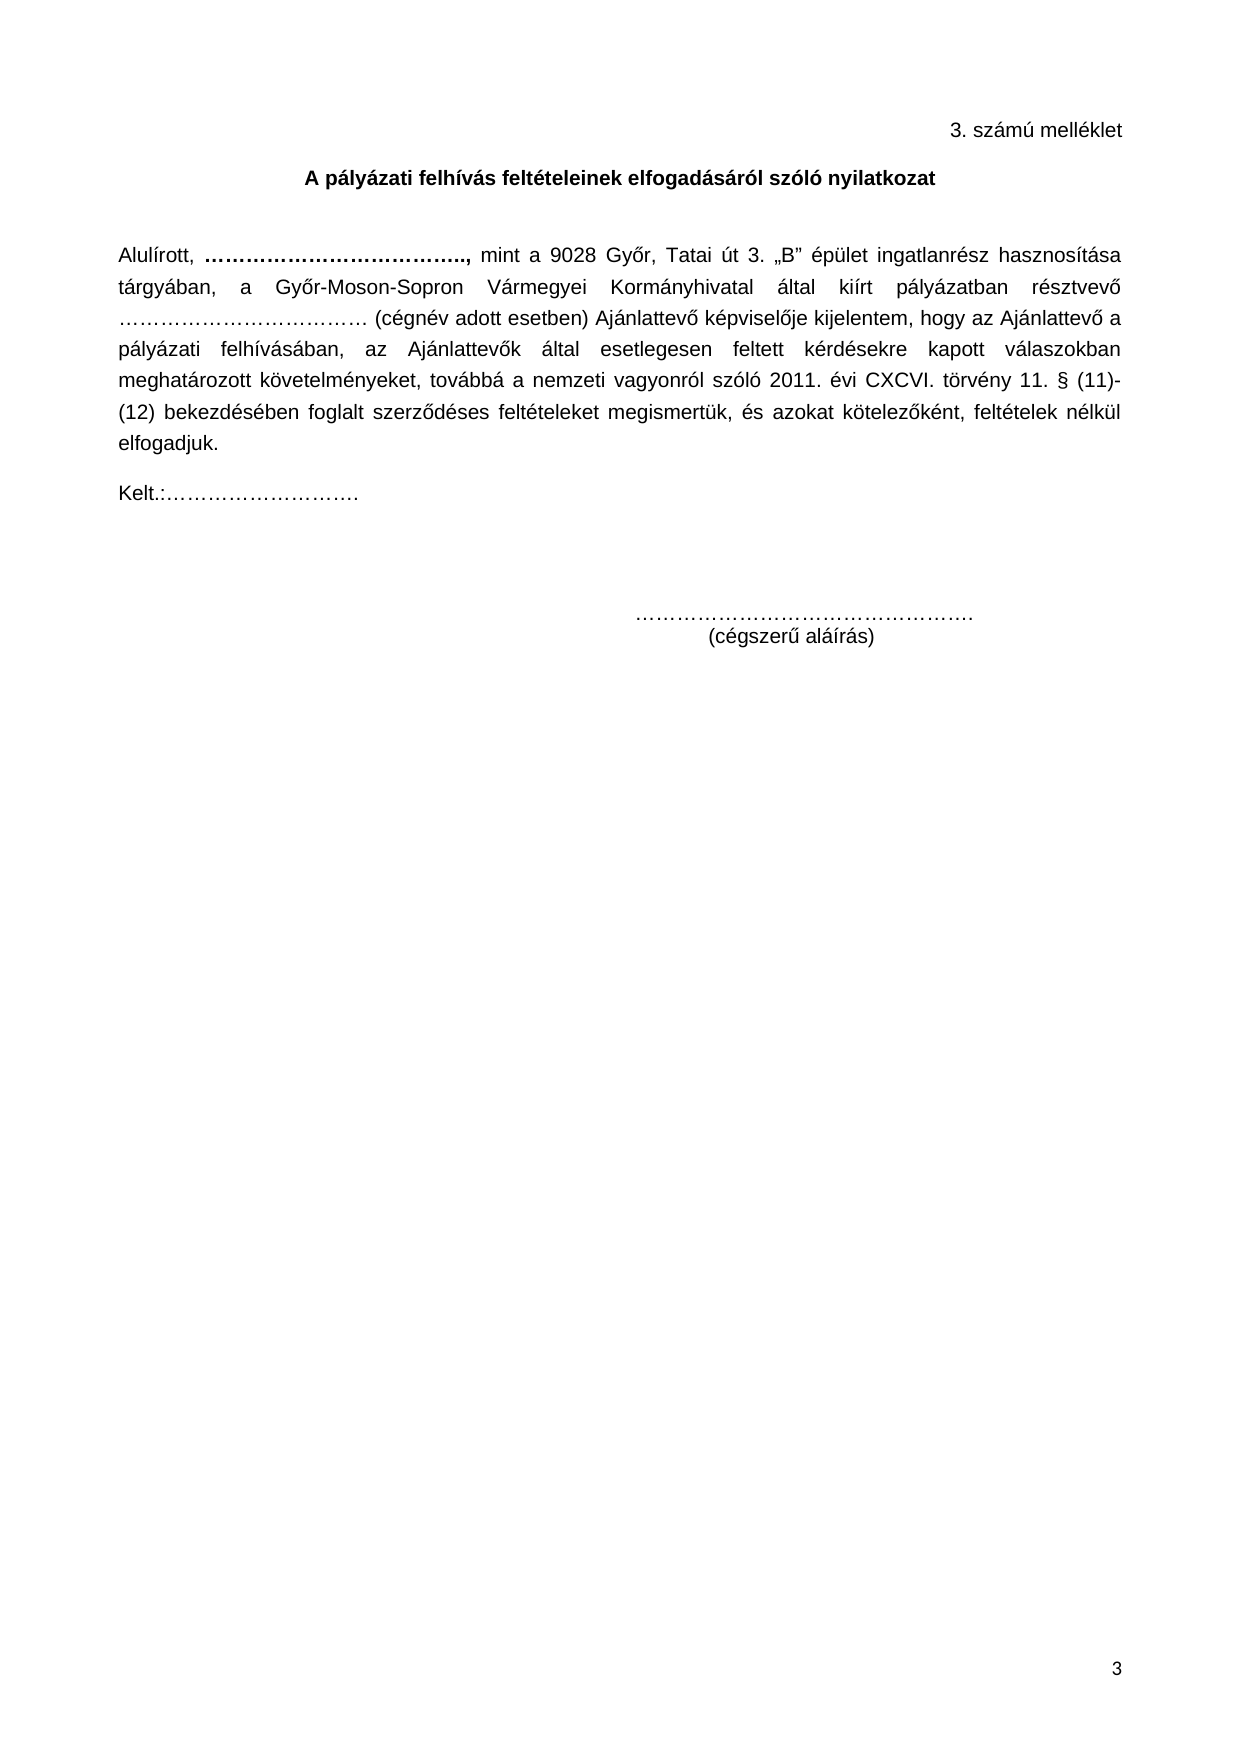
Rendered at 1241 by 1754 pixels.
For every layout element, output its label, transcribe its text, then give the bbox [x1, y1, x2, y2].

text 3. számú melléklet [118, 118, 1122, 142]
text A pályázati felhívás feltételeinek elfogadásáról szóló nyilatkozat [118, 166, 1122, 190]
text (cégszerű aláírás) [118, 624, 1122, 648]
text Alulírott, ……………………………….., mint a 9028 Győr, Tatai út 3. „B” épület ingatlanrész hasznosítása tárgyában, a Győr-Moson-Sopron Vármegyei Kormányhivatal által kiírt pályázatban résztvevő ……………………………… (cégnév adott esetben) Ajánlattevő képviselője kijelentem, hogy az Ajánlattevő a pályázati felhívásában, az Ajánlattevők által esetlegesen feltett kérdésekre kapott válaszokban meghatározott követelményeket, továbbá a nemzeti vagyonról szóló 2011. évi CXCVI. törvény 11. § (11)-(12) bekezdésében foglalt szerződéses feltételeket megismertük, és azokat kötelezőként, feltételek nélkül elfogadjuk. [118, 238, 1122, 457]
text …………………………………………. [118, 600, 1122, 624]
text Kelt.:………………………. [118, 481, 1122, 504]
